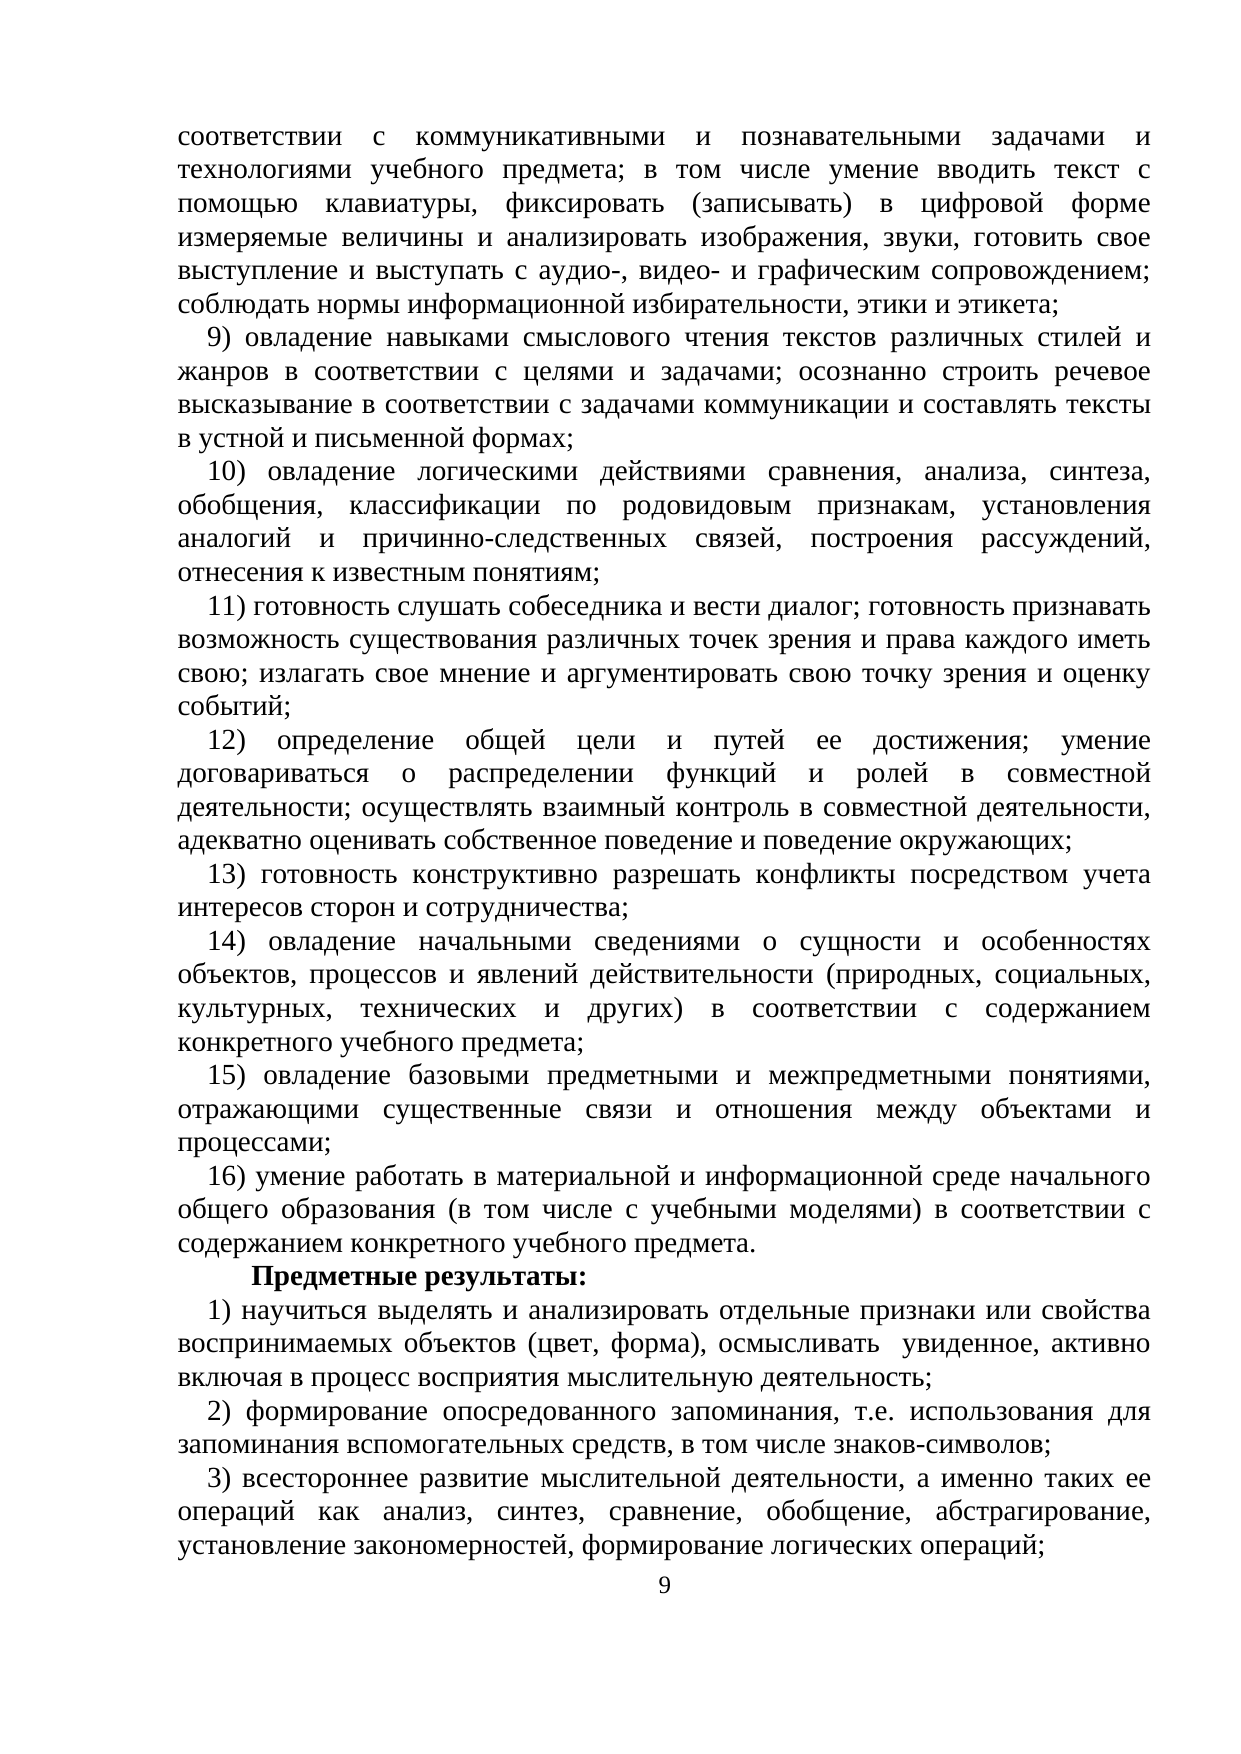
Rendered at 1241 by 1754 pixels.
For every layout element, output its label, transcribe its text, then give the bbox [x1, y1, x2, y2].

text 1) научиться выделять и анализировать отдельные признаки или свойства воспринимаемых объектов (цвет, форма), осмысливать увиденное, активно включая в процесс восприятия мыслительную деятельность; [177, 1292, 1152, 1393]
text 12) определение общей цели и путей ее достижения; умение договариваться о распределении функций и ролей в совместной деятельности; осуществлять взаимный контроль в совместной деятельности, адекватно оценивать собственное поведение и поведение окружающих; [177, 722, 1152, 856]
text 9) овладение навыками смыслового чтения текстов различных стилей и жанров в соответствии с целями и задачами; осознанно строить речевое высказывание в соответствии с задачами коммуникации и составлять тексты в устной и письменной формах; [177, 319, 1152, 453]
text 2) формирование опосредованного запоминания, т.е. использования для запоминания вспомогательных средств, в том числе знаков-символов; [177, 1393, 1152, 1460]
text 3) всестороннее развитие мыслительной деятельности, а именно таких ее операций как анализ, синтез, сравнение, обобщение, абстрагирование, установление закономерностей, формирование логических операций; [177, 1460, 1152, 1560]
text 11) готовность слушать собеседника и вести диалог; готовность признавать возможность существования различных точек зрения и права каждого иметь свою; излагать свое мнение и аргументировать свою точку зрения и оценку событий; [177, 588, 1152, 722]
text 10) овладение логическими действиями сравнения, анализа, синтеза, обобщения, классификации по родовидовым признакам, установления аналогий и причинно-следственных связей, построения рассуждений, отнесения к известным понятиям; [177, 453, 1152, 588]
text 14) овладение начальными сведениями о сущности и особенностях объектов, процессов и явлений действительности (природных, социальных, культурных, технических и других) в соответствии с содержанием конкретного учебного предмета; [177, 923, 1152, 1057]
text 15) овладение базовыми предметными и межпредметными понятиями, отражающими существенные связи и отношения между объектами и процессами; [177, 1057, 1152, 1158]
text Предметные результаты: [177, 1258, 1152, 1292]
text 13) готовность конструктивно разрешать конфликты посредством учета интересов сторон и сотрудничества; [177, 856, 1152, 923]
text 16) умение работать в материальной и информационной среде начального общего образования (в том числе с учебными моделями) в соответствии с содержанием конкретного учебного предмета. [177, 1158, 1152, 1258]
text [177, 118, 1152, 319]
